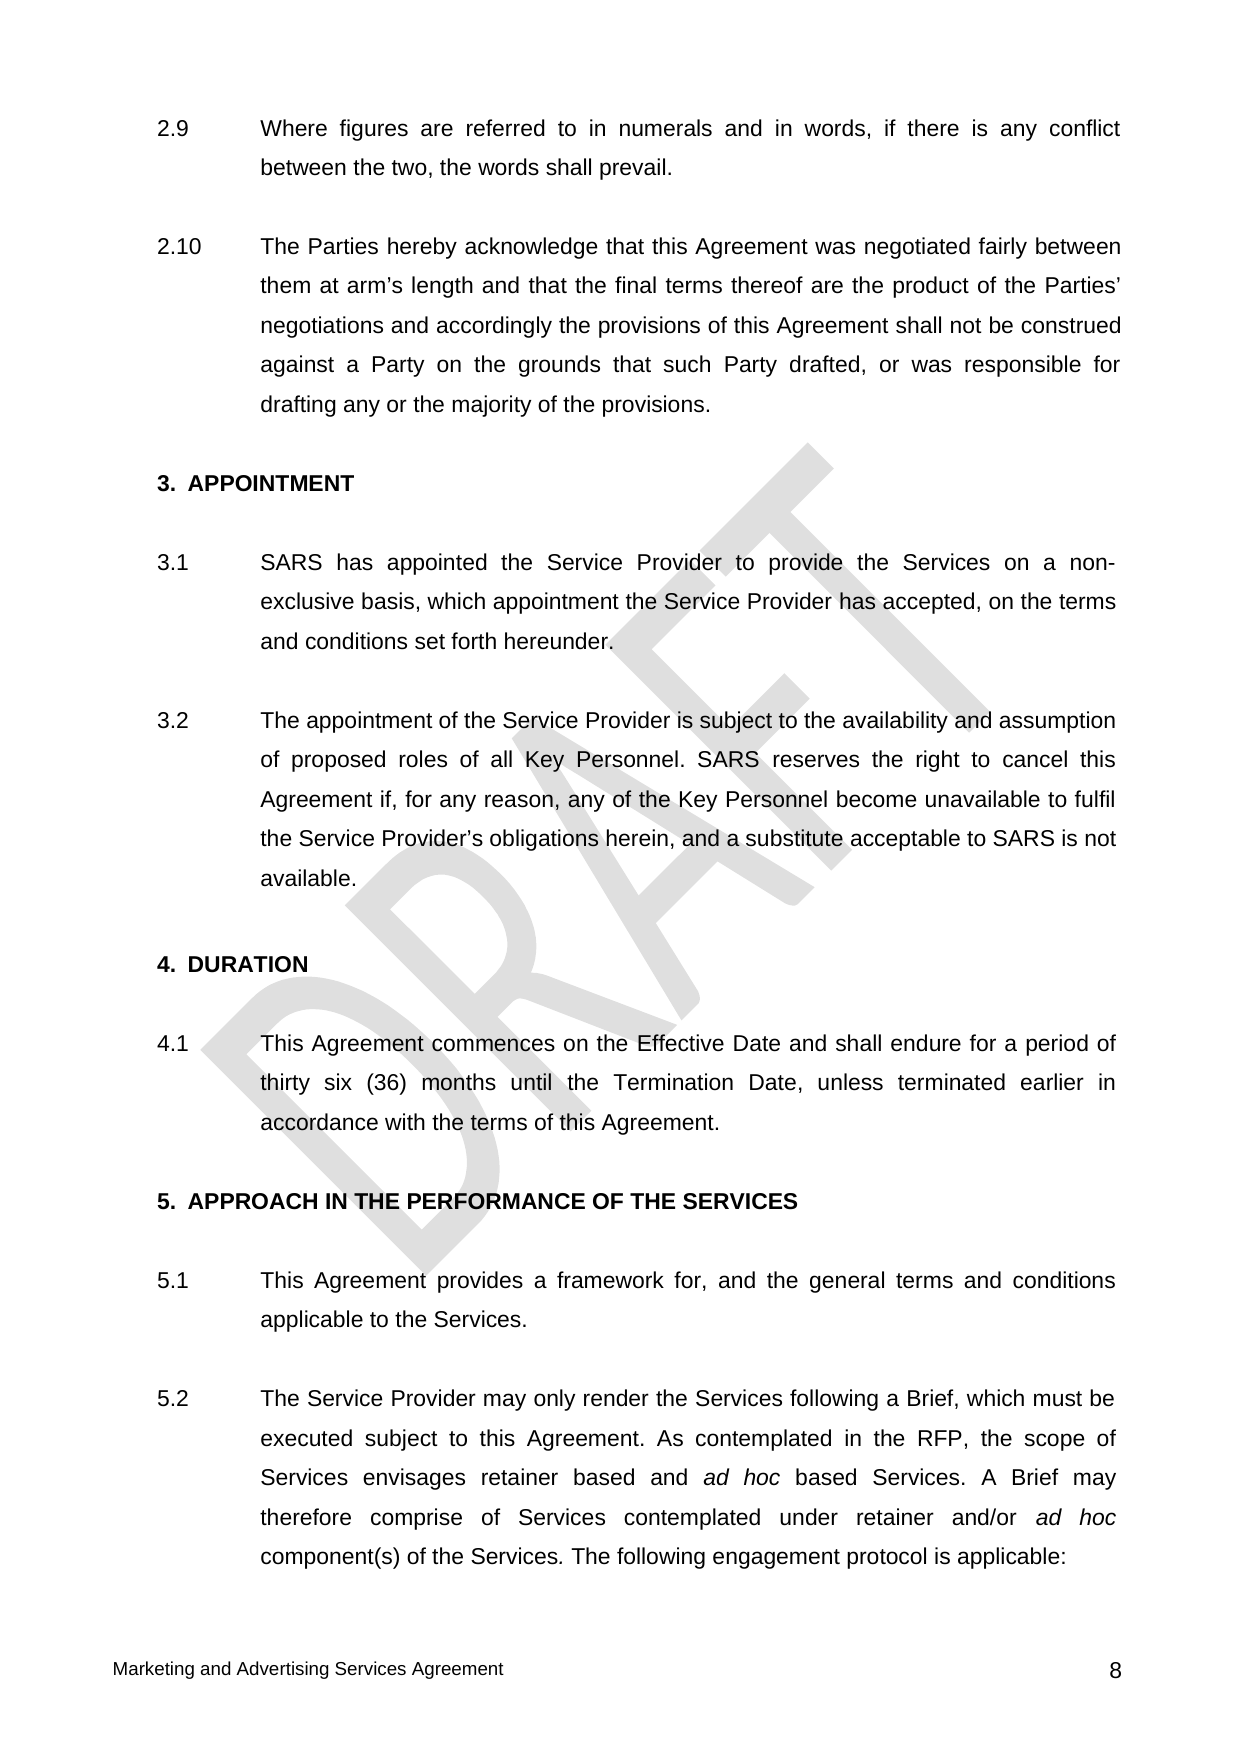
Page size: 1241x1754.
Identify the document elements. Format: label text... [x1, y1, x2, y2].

list Where figures are referred to in numerals and in words, if there is any conflict between the two, the words shall prevail. [157, 114, 1122, 180]
list DURATION [157, 951, 1122, 977]
list The Service Provider may only render the Services following a Brief, which must be executed subject to this Agreement. As contemplated in the RFP, the scope of Services envisages retainer based and ad hoc based Services. A Brief may therefore comprise of Services contemplated under retainer and/or ad hoc component(s) of the Services. The following engagement protocol is applicable: [157, 1385, 1116, 1569]
list The Parties hereby acknowledge that this Agreement was negotiated fairly between them at arm’s length and that the final terms thereof are the product of the Parties’ negotiations and accordingly the provisions of this Agreement shall not be construed against a Party on the grounds that such Party drafted, or was responsible for drafting any or the majority of the provisions. [157, 233, 1122, 417]
list APPOINTMENT [157, 470, 1122, 496]
list This Agreement provides a framework for, and the general terms and conditions applicable to the Services. [157, 1267, 1116, 1333]
list APPROACH IN THE PERFORMANCE OF THE SERVICES [157, 1188, 1116, 1214]
list SARS has appointed the Service Provider to provide the Services on a non-exclusive basis, which appointment the Service Provider has accepted, on the terms and conditions set forth hereunder. [157, 549, 1116, 654]
list This Agreement commences on the Effective Date and shall endure for a period of thirty six (36) months until the Termination Date, unless terminated earlier in accordance with the terms of this Agreement. [157, 1030, 1116, 1135]
list The appointment of the Service Provider is subject to the availability and assumption of proposed roles of all Key Personnel. SARS reserves the right to cancel this Agreement if, for any reason, any of the Key Personnel become unavailable to fulfil the Service Provider’s obligations herein, and a substitute acceptable to SARS is not available. [157, 707, 1116, 891]
